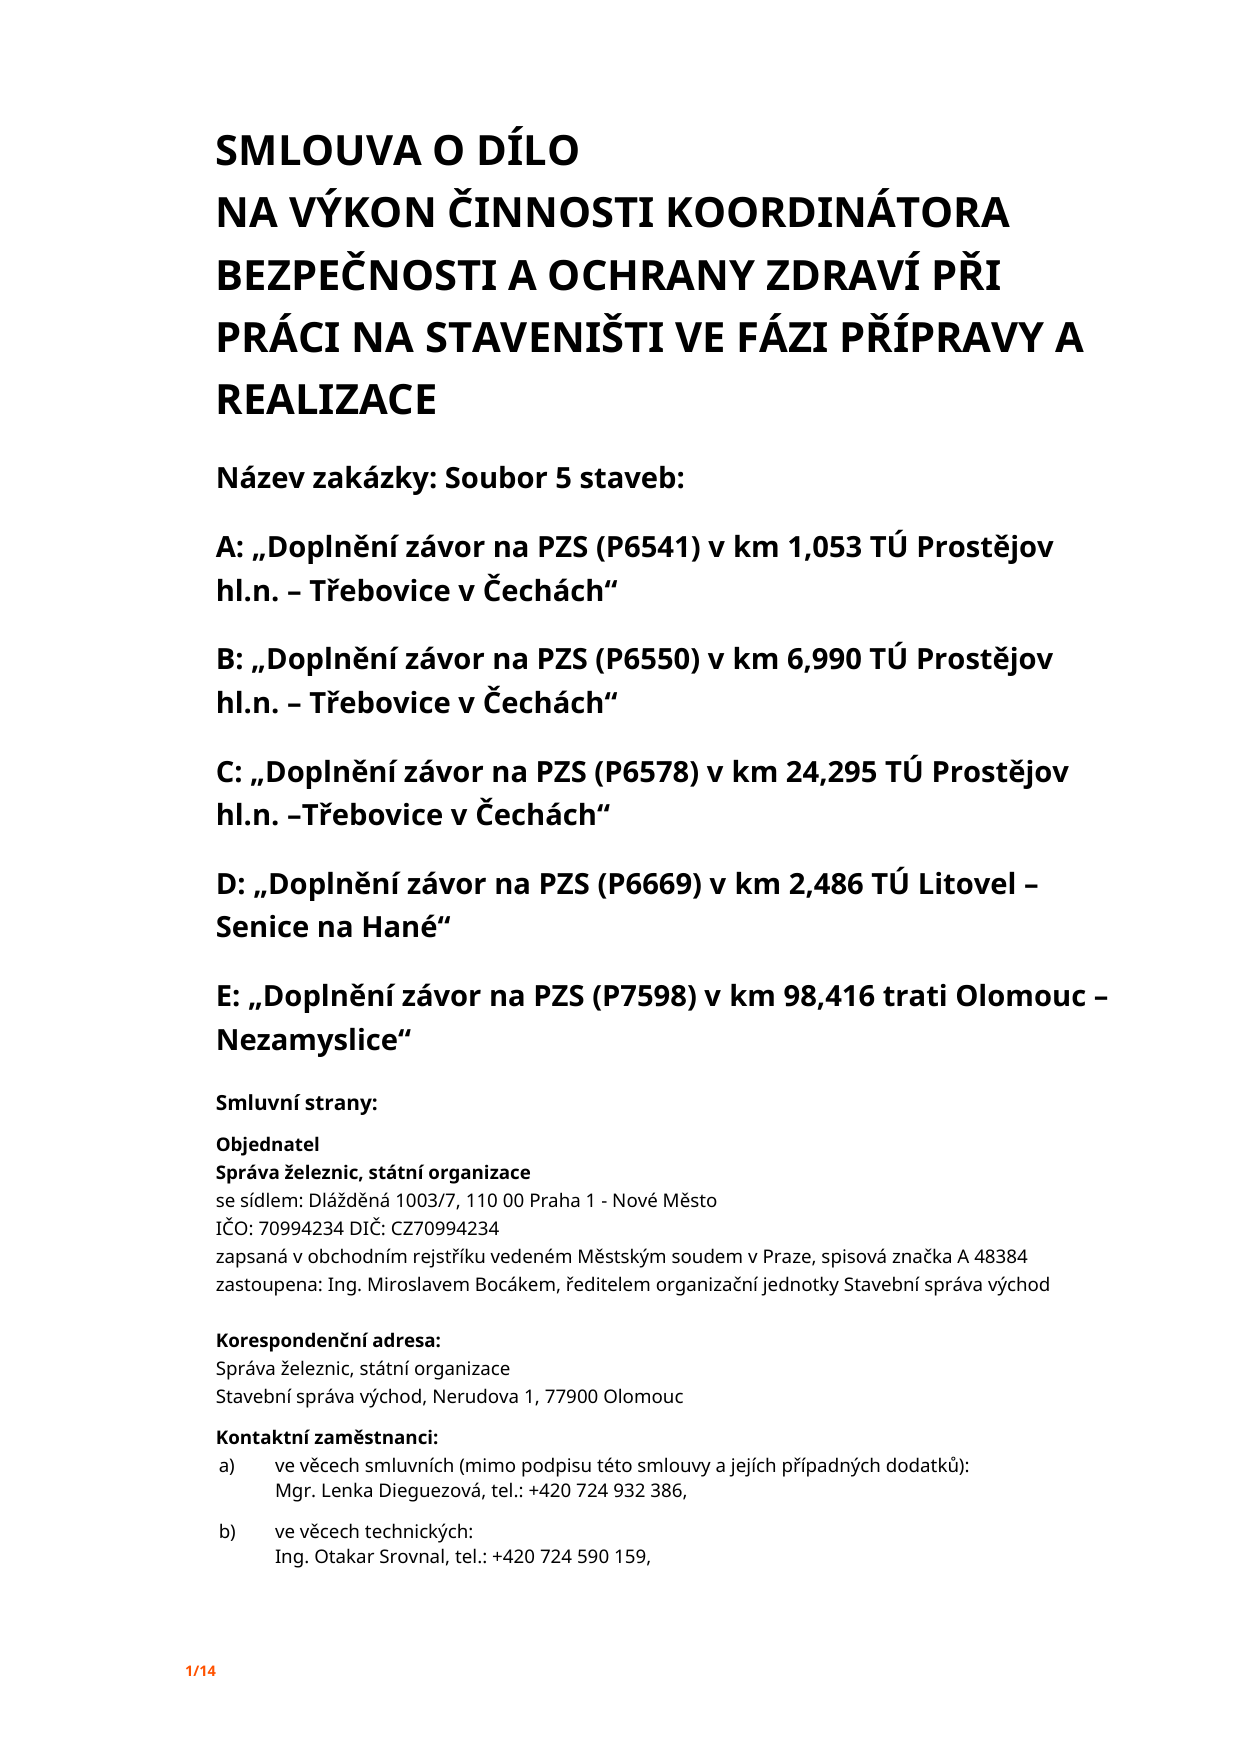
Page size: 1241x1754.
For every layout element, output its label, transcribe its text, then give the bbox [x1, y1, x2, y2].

text Objednatel [216, 1131, 1122, 1157]
text Stavební správa východ, Nerudova 1, 77900 Olomouc [216, 1384, 1122, 1409]
text D: „Doplnění závor na PZS (P6669) v km 2,486 TÚ Litovel – Senice na Hané“ [216, 863, 1122, 946]
text NA VÝKON ČINNOSTI KOORDINÁTORA bezpeČNOSTI A OCHRANY ZDRAVÍ PŘI PRÁCI NA STAVENIŠTI VE FÁZI PŘÍPRAVY A REALIZACE [216, 183, 1122, 427]
list ve věcech technických: [218, 1518, 1122, 1544]
text Název zakázky: Soubor 5 staveb: [216, 458, 1122, 497]
text IČO: 70994234 DIČ: CZ70994234 [216, 1216, 1122, 1241]
text SMLOUVA O DÍLO [216, 121, 1122, 177]
text E: „Doplnění závor na PZS (P7598) v km 98,416 trati Olomouc – Nezamyslice“ [216, 975, 1122, 1059]
text C: „Doplnění závor na PZS (P6578) v km 24,295 TÚ Prostějov hl.n. –Třebovice v Čechách“ [216, 751, 1122, 834]
text Kontaktní zaměstnanci: [216, 1424, 1122, 1450]
text Ing. Otakar Srovnal, tel.: +420 724 590 159, [275, 1544, 1122, 1569]
text B: „Doplnění závor na PZS (P6550) v km 6,990 TÚ Prostějov hl.n. – Třebovice v Čechách“ [216, 638, 1122, 722]
text A: „Doplnění závor na PZS (P6541) v km 1,053 TÚ Prostějov hl.n. – Třebovice v Čechách“ [216, 526, 1122, 609]
text Smluvní strany: [216, 1088, 1122, 1116]
text Správa železnic, státní organizace [216, 1159, 1122, 1185]
list ve věcech smluvních (mimo podpisu této smlouvy a jejích případných dodatků): [218, 1452, 1122, 1478]
text zapsaná v obchodním rejstříku vedeném Městským soudem v Praze, spisová značka A 48384 [216, 1243, 1122, 1269]
text zastoupena: Ing. Miroslavem Bocákem, ředitelem organizační jednotky Stavební správa východ [216, 1272, 1122, 1297]
text Správa železnic, státní organizace [216, 1356, 1122, 1381]
text Korespondenční adresa: [216, 1328, 1122, 1353]
text se sídlem: Dlážděná 1003/7, 110 00 Praha 1 - Nové Město [216, 1187, 1122, 1213]
text Mgr. Lenka Dieguezová, tel.: +420 724 932 386, [275, 1478, 1122, 1503]
